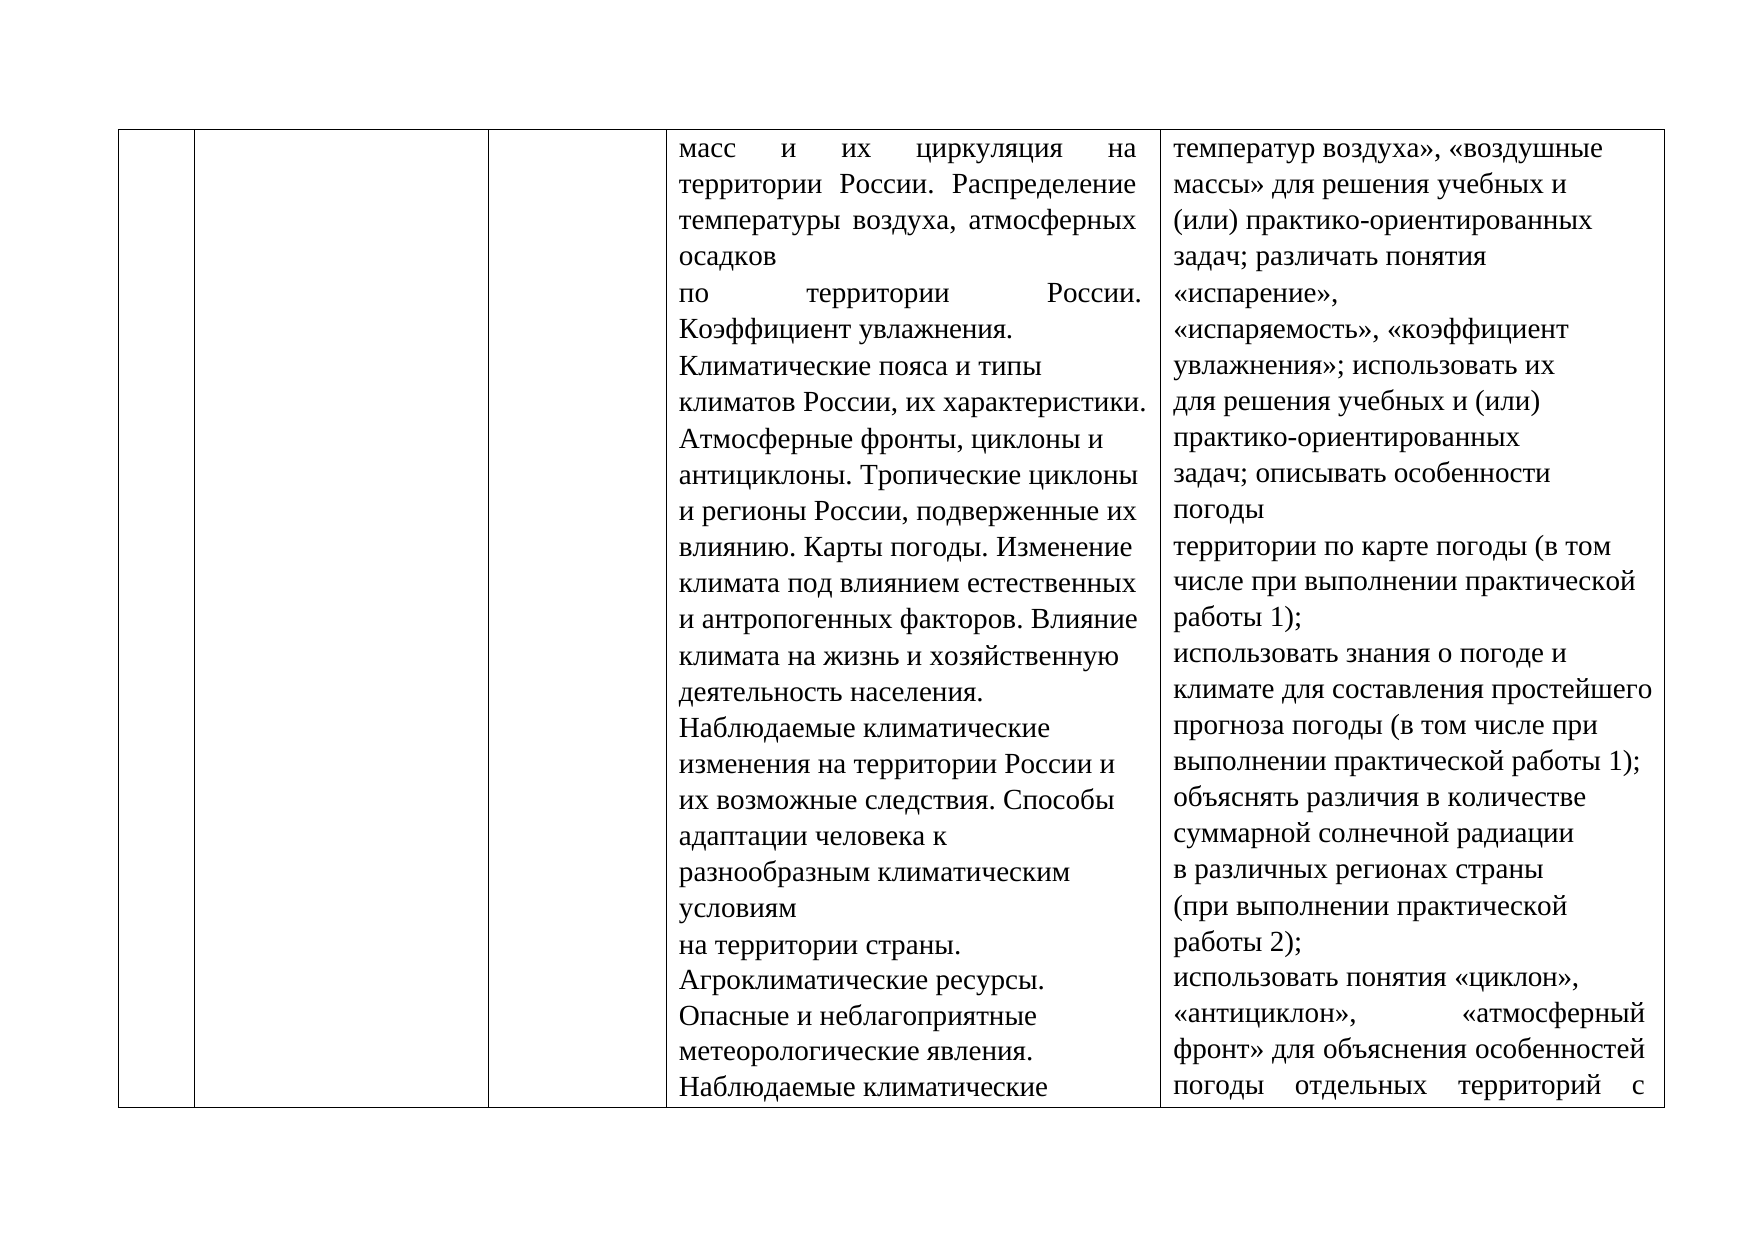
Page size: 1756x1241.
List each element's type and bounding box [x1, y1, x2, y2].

table_header [119, 130, 194, 1107]
table_header [1161, 130, 1664, 1107]
table_header [195, 130, 488, 1107]
table_header [489, 130, 666, 1107]
table_header [667, 130, 1160, 1107]
